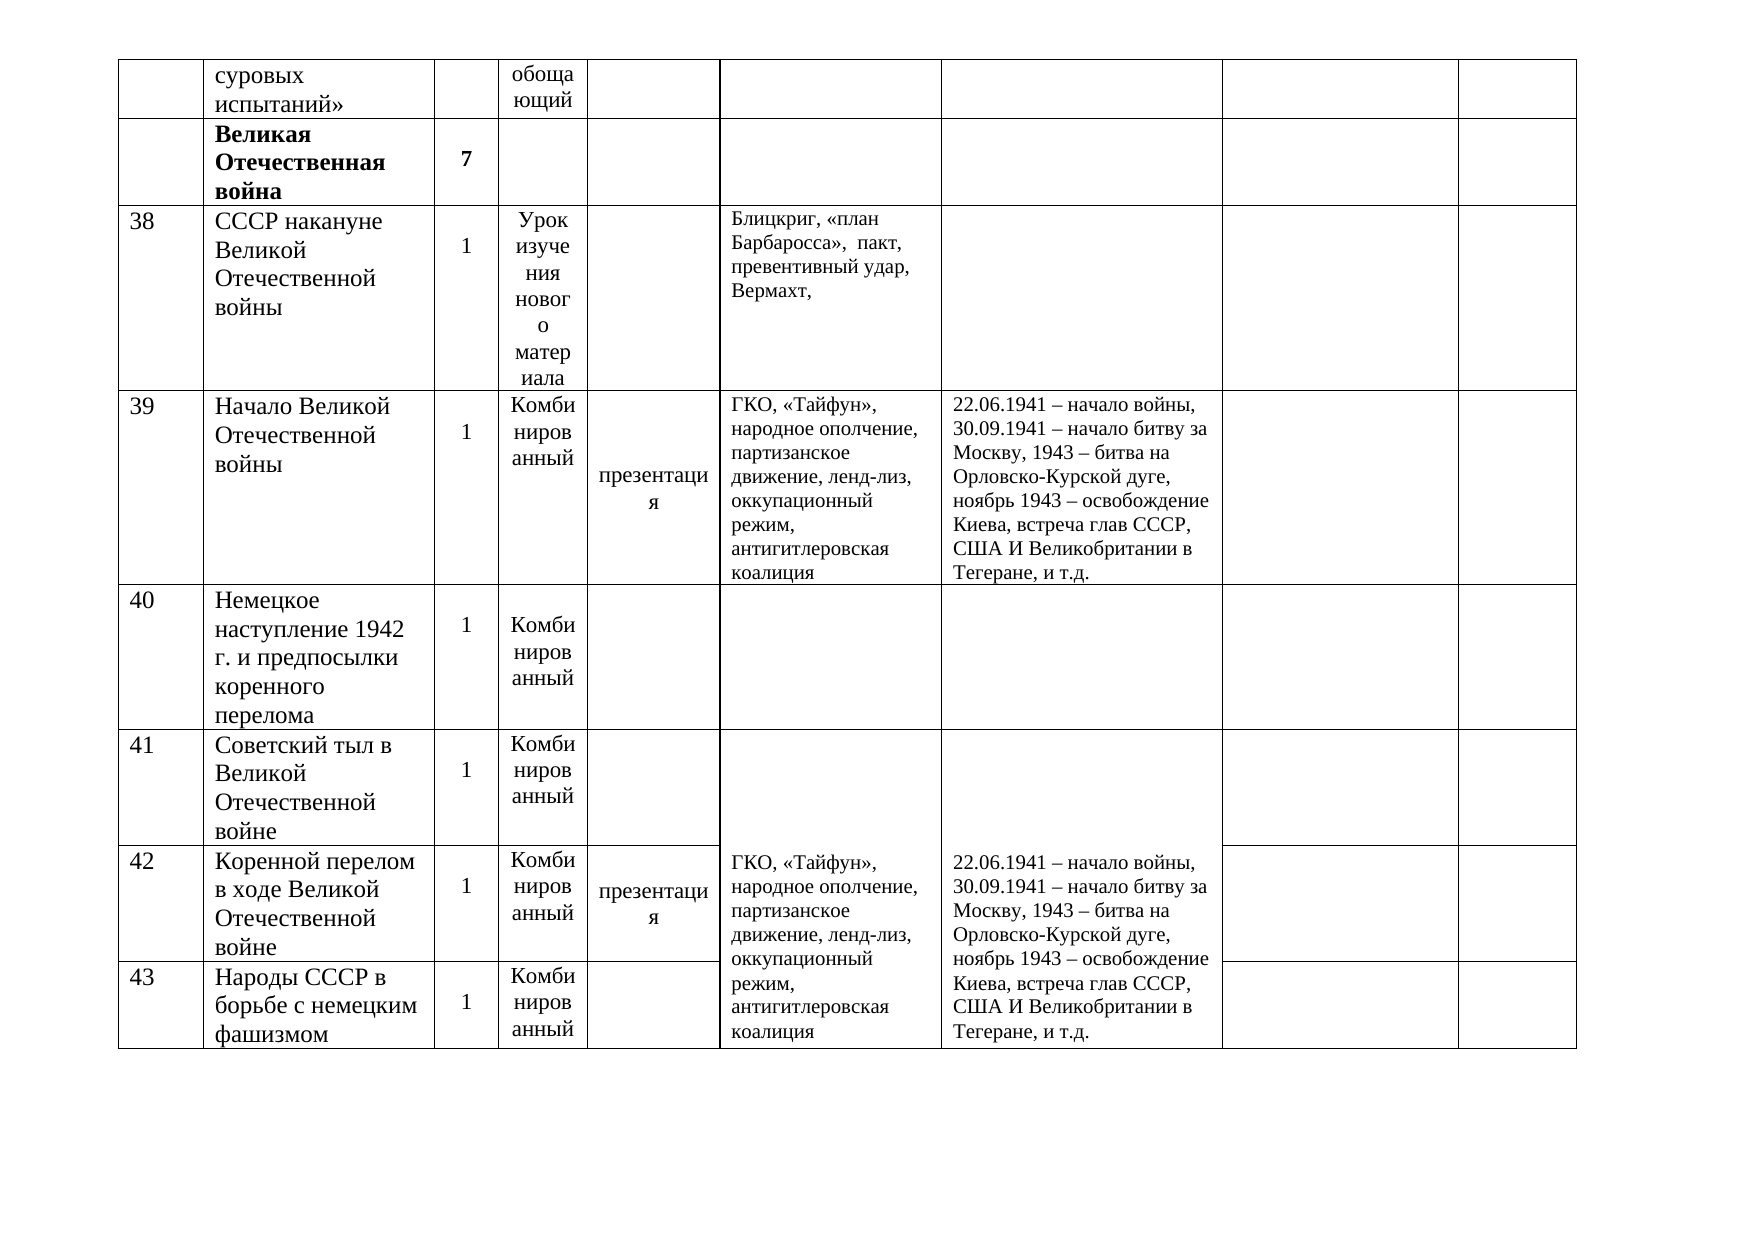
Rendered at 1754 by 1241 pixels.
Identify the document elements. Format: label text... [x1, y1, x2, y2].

table_cell Народы СССР в борьбе с немецким фашизмом [204, 962, 434, 1048]
table_cell [942, 119, 1222, 205]
table_cell [942, 206, 1222, 390]
table_cell [942, 585, 1222, 729]
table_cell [204, 60, 434, 118]
table_cell [588, 206, 719, 390]
table_cell [1223, 119, 1458, 205]
table_cell 42 [119, 846, 203, 961]
table_cell [1223, 391, 1458, 584]
table_cell Урок изучения нового материала [499, 206, 587, 390]
table_cell 1 [435, 60, 498, 118]
table_cell [588, 585, 719, 729]
table_cell [588, 730, 719, 845]
table_cell Коренной перелом в ходе Великой Отечественной войне [204, 846, 434, 961]
table_cell презентация [588, 391, 719, 584]
table_cell [1223, 206, 1458, 390]
table_cell 41 [119, 730, 203, 845]
table_cell [588, 119, 719, 205]
table_cell 22.06.1941 – начало войны, 30.09.1941 – начало битву за Москву, 1943 – битва на Орловско-Курской дуге, ноябрь 1943 – освобождение Киева, встреча глав СССР, США И Великобритании в Тегеране, и т.д. [942, 391, 1222, 584]
table_cell ГКО, «Тайфун», народное ополчение, партизанское движение, ленд-лиз, оккупационный режим, антигитлеровская коалиция [721, 391, 941, 584]
table_cell 1 [435, 962, 498, 1048]
table_cell Немецкое наступление 1942 г. и предпосылки коренного перелома [204, 585, 434, 729]
table_cell [1459, 585, 1576, 729]
table_cell [1459, 391, 1576, 584]
table_cell [1459, 60, 1576, 118]
table_cell [721, 60, 941, 118]
table_cell Советский тыл в Великой Отечественной войне [204, 730, 434, 845]
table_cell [499, 60, 587, 118]
table_cell Великая Отечественная война [204, 119, 434, 205]
table_cell [1459, 962, 1576, 1048]
table_cell Комбинированный [499, 962, 587, 1048]
table_cell Комбинированный [499, 730, 587, 845]
table_cell 40 [119, 585, 203, 729]
table_cell 1 [435, 730, 498, 845]
table_cell [1459, 119, 1576, 205]
table_cell Блицкриг, «план Барбаросса», пакт, превентивный удар, Вермахт, [721, 206, 941, 390]
table_cell Начало Великой Отечественной войны [204, 391, 434, 584]
table_cell [1223, 730, 1458, 845]
table_cell 22.06.1941 – начало войны, 30.09.1941 – начало битву за Москву, 1943 – битва на Орловско-Курской дуге, ноябрь 1943 – освобождение Киева, встреча глав СССР, США И Великобритании в Тегеране, и т.д. [942, 730, 1222, 1048]
table_cell [721, 585, 941, 729]
table_cell [1223, 60, 1458, 118]
table_cell Комбинированный [499, 846, 587, 961]
table_cell 7 [435, 119, 498, 205]
table_cell [588, 60, 719, 118]
table_cell [1459, 206, 1576, 390]
table_cell [119, 119, 203, 205]
table_cell 39 [119, 391, 203, 584]
table_cell Комбинированный [499, 391, 587, 584]
table_cell [499, 119, 587, 205]
table_cell [1223, 585, 1458, 729]
table_cell 1 [435, 585, 498, 729]
table_cell 1 [435, 206, 498, 390]
table_cell ГКО, «Тайфун», народное ополчение, партизанское движение, ленд-лиз, оккупационный режим, антигитлеровская коалиция [721, 730, 941, 1048]
table_cell 38 [119, 206, 203, 390]
table_cell [1223, 962, 1458, 1048]
table_cell 37 [119, 60, 203, 118]
table_cell 1 [435, 846, 498, 961]
table_cell [1459, 730, 1576, 845]
table_cell [721, 119, 941, 205]
table_cell СССР накануне Великой Отечественной войны [204, 206, 434, 390]
table_cell [1223, 846, 1458, 961]
table_cell 1 [435, 391, 498, 584]
table_cell 43 [119, 962, 203, 1048]
table_cell презентация [588, 846, 719, 961]
table_cell [942, 60, 1222, 118]
table_cell [588, 962, 719, 1048]
table_cell [1459, 846, 1576, 961]
table_cell Комбинированный [499, 585, 587, 729]
